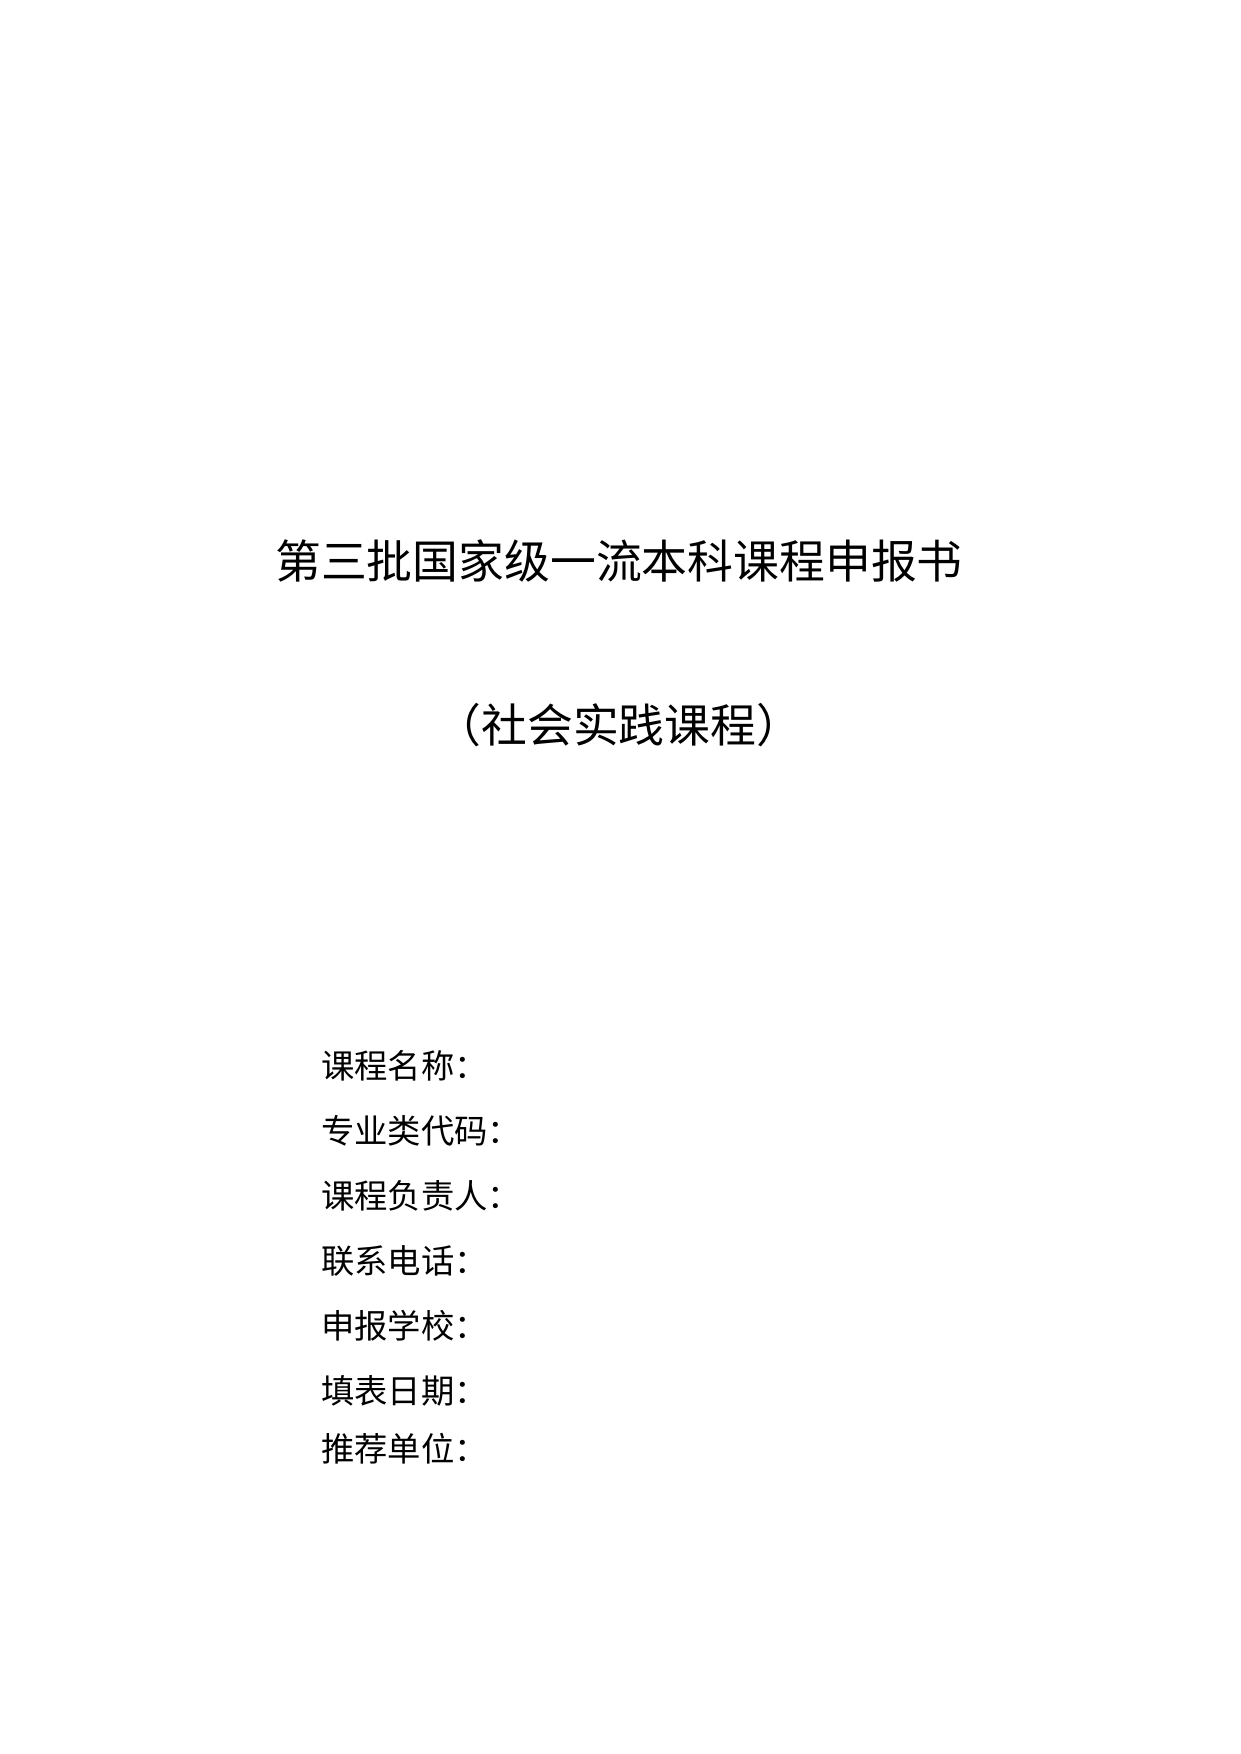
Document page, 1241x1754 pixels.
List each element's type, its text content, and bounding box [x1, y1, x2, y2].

text 填表日期： [187, 1356, 1053, 1415]
text 专业类代码： [187, 1096, 1050, 1161]
text （社会实践课程） [187, 674, 1050, 771]
text 联系电话： [187, 1226, 1050, 1291]
text 推荐单位： [187, 1415, 1053, 1473]
text 课程名称： [187, 1031, 1050, 1096]
text 申报学校： [187, 1291, 1050, 1356]
text 第三批国家级一流本科课程申报书 [187, 510, 1050, 608]
text 课程负责人： [187, 1161, 1050, 1226]
